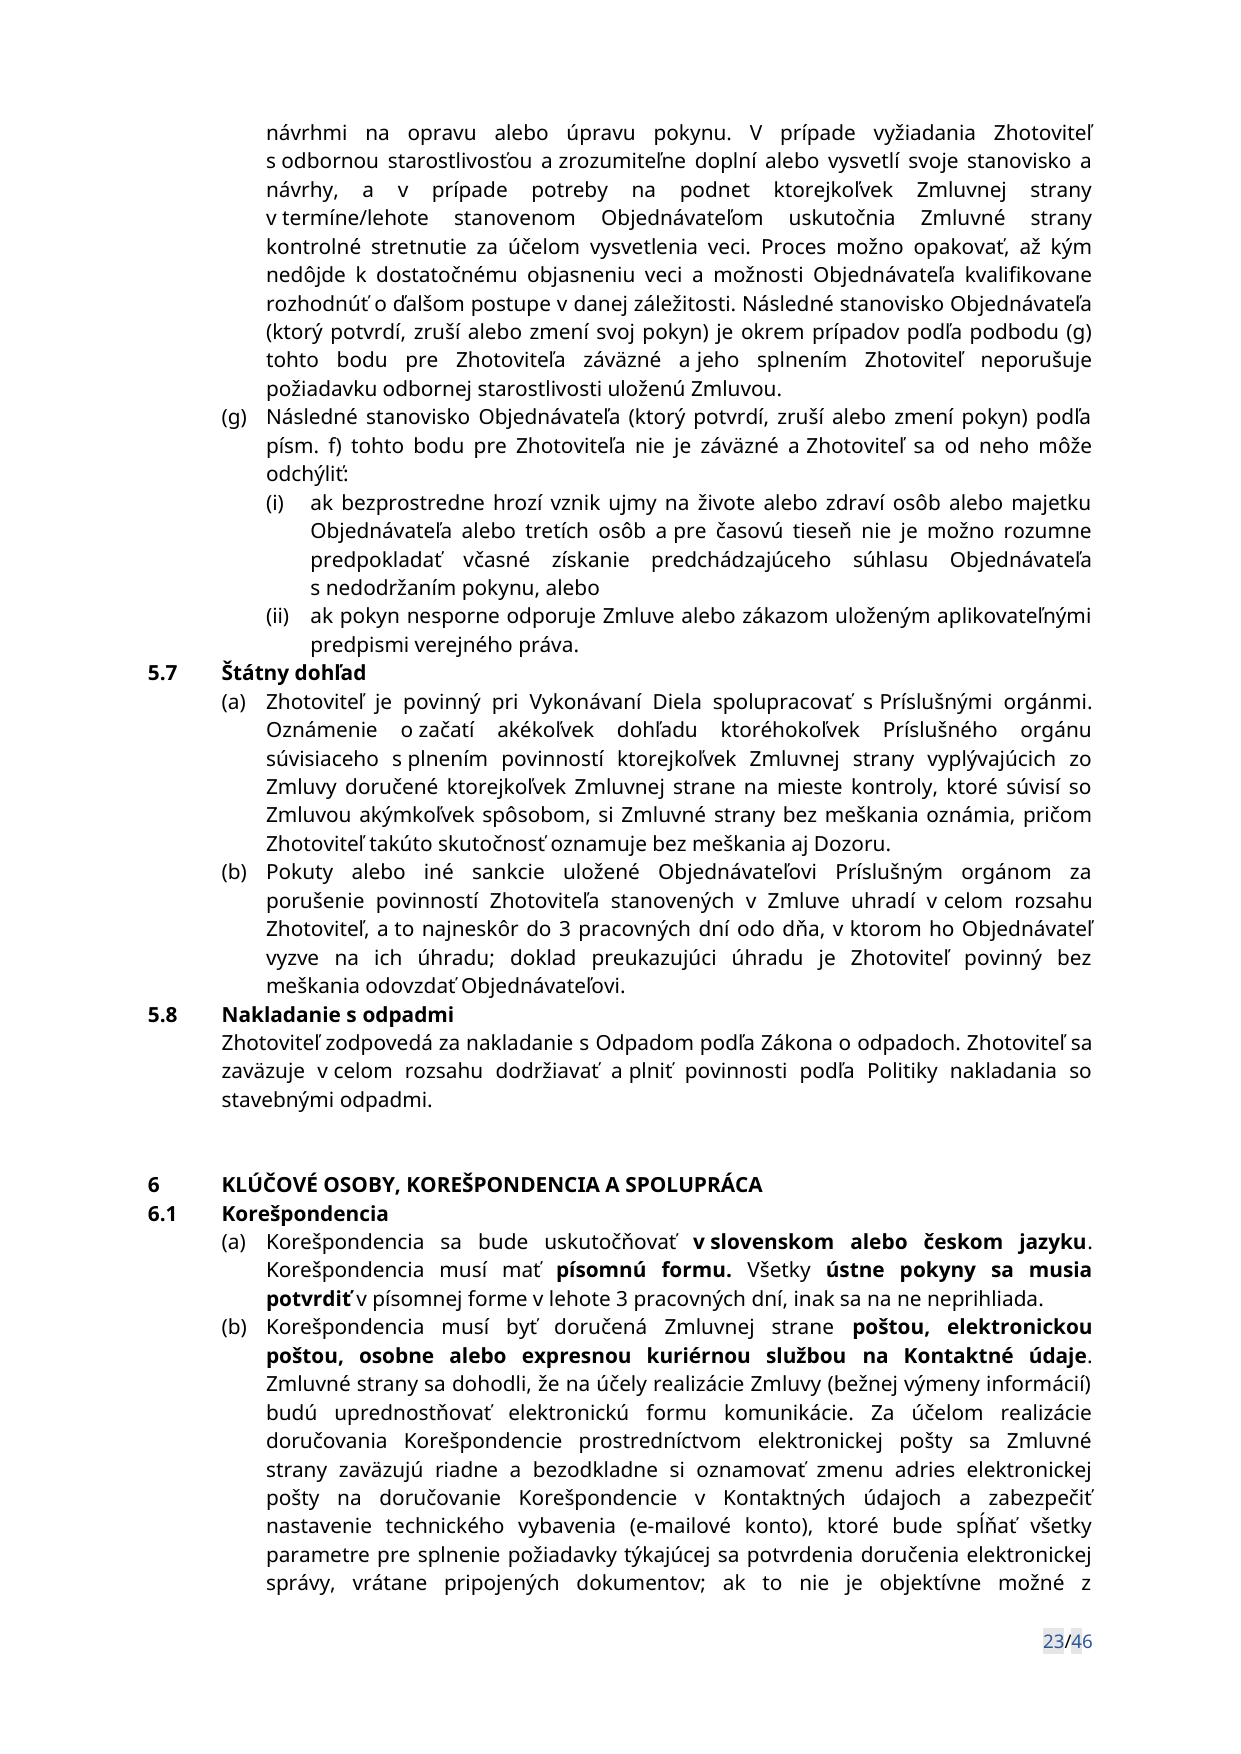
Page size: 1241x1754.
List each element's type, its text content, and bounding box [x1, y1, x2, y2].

text 6.1 Korešpondencia [148, 1199, 1093, 1227]
text 6 KLÚČOVÉ OSOBY, KOREŠPONDENCIA A SPOLUPRÁCA [148, 1170, 1093, 1199]
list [221, 118, 1093, 402]
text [221, 1312, 1093, 1597]
text 5.7 Štátny dohľad [148, 658, 1093, 687]
list (ii) ak pokyn nesporne odporuje Zmluve alebo zákazom uloženým aplikovateľnými predpismi verejného práva. [266, 602, 1093, 658]
list Následné stanovisko Objednávateľa (ktorý potvrdí, zruší alebo zmení pokyn) podľa písm. f) tohto bodu pre Zhotoviteľa nie je záväzné a Zhotoviteľ sa od neho môže odchýliť: [221, 402, 1093, 488]
text (a) Korešpondencia sa bude uskutočňovať v slovenskom alebo českom jazyku. Korešpondencia musí mať písomnú formu. Všetky ústne pokyny sa musia potvrdiť v písomnej forme v lehote 3 pracovných dní, inak sa na ne neprihliada. [221, 1227, 1093, 1312]
text Zhotoviteľ zodpovedá za nakladanie s Odpadom podľa Zákona o odpadoch. Zhotoviteľ sa zaväzuje v celom rozsahu dodržiavať a plniť povinnosti podľa Politiky nakladania so stavebnými odpadmi. [221, 1028, 1093, 1113]
text (b) Pokuty alebo iné sankcie uložené Objednávateľovi Príslušným orgánom za porušenie povinností Zhotoviteľa stanovených v Zmluve uhradí v celom rozsahu Zhotoviteľ, a to najneskôr do 3 pracovných dní odo dňa, v ktorom ho Objednávateľ vyzve na ich úhradu; doklad preukazujúci úhradu je Zhotoviteľ povinný bez meškania odovzdať Objednávateľovi. [221, 857, 1093, 1000]
list (i) ak bezprostredne hrozí vznik ujmy na živote alebo zdraví osôb alebo majetku Objednávateľa alebo tretích osôb a pre časovú tieseň nie je možno rozumne predpokladať včasné získanie predchádzajúceho súhlasu Objednávateľa s nedodržaním pokynu, alebo [266, 488, 1093, 602]
text 5.8 Nakladanie s odpadmi [148, 1000, 1093, 1028]
text (a) Zhotoviteľ je povinný pri Vykonávaní Diela spolupracovať s Príslušnými orgánmi. Oznámenie o začatí akékoľvek dohľadu ktoréhokoľvek Príslušného orgánu súvisiaceho s plnením povinností ktorejkoľvek Zmluvnej strany vyplývajúcich zo Zmluvy doručené ktorejkoľvek Zmluvnej strane na mieste kontroly, ktoré súvisí so Zmluvou akýmkoľvek spôsobom, si Zmluvné strany bez meškania oznámia, pričom Zhotoviteľ takúto skutočnosť oznamuje bez meškania aj Dozoru. [221, 687, 1093, 857]
